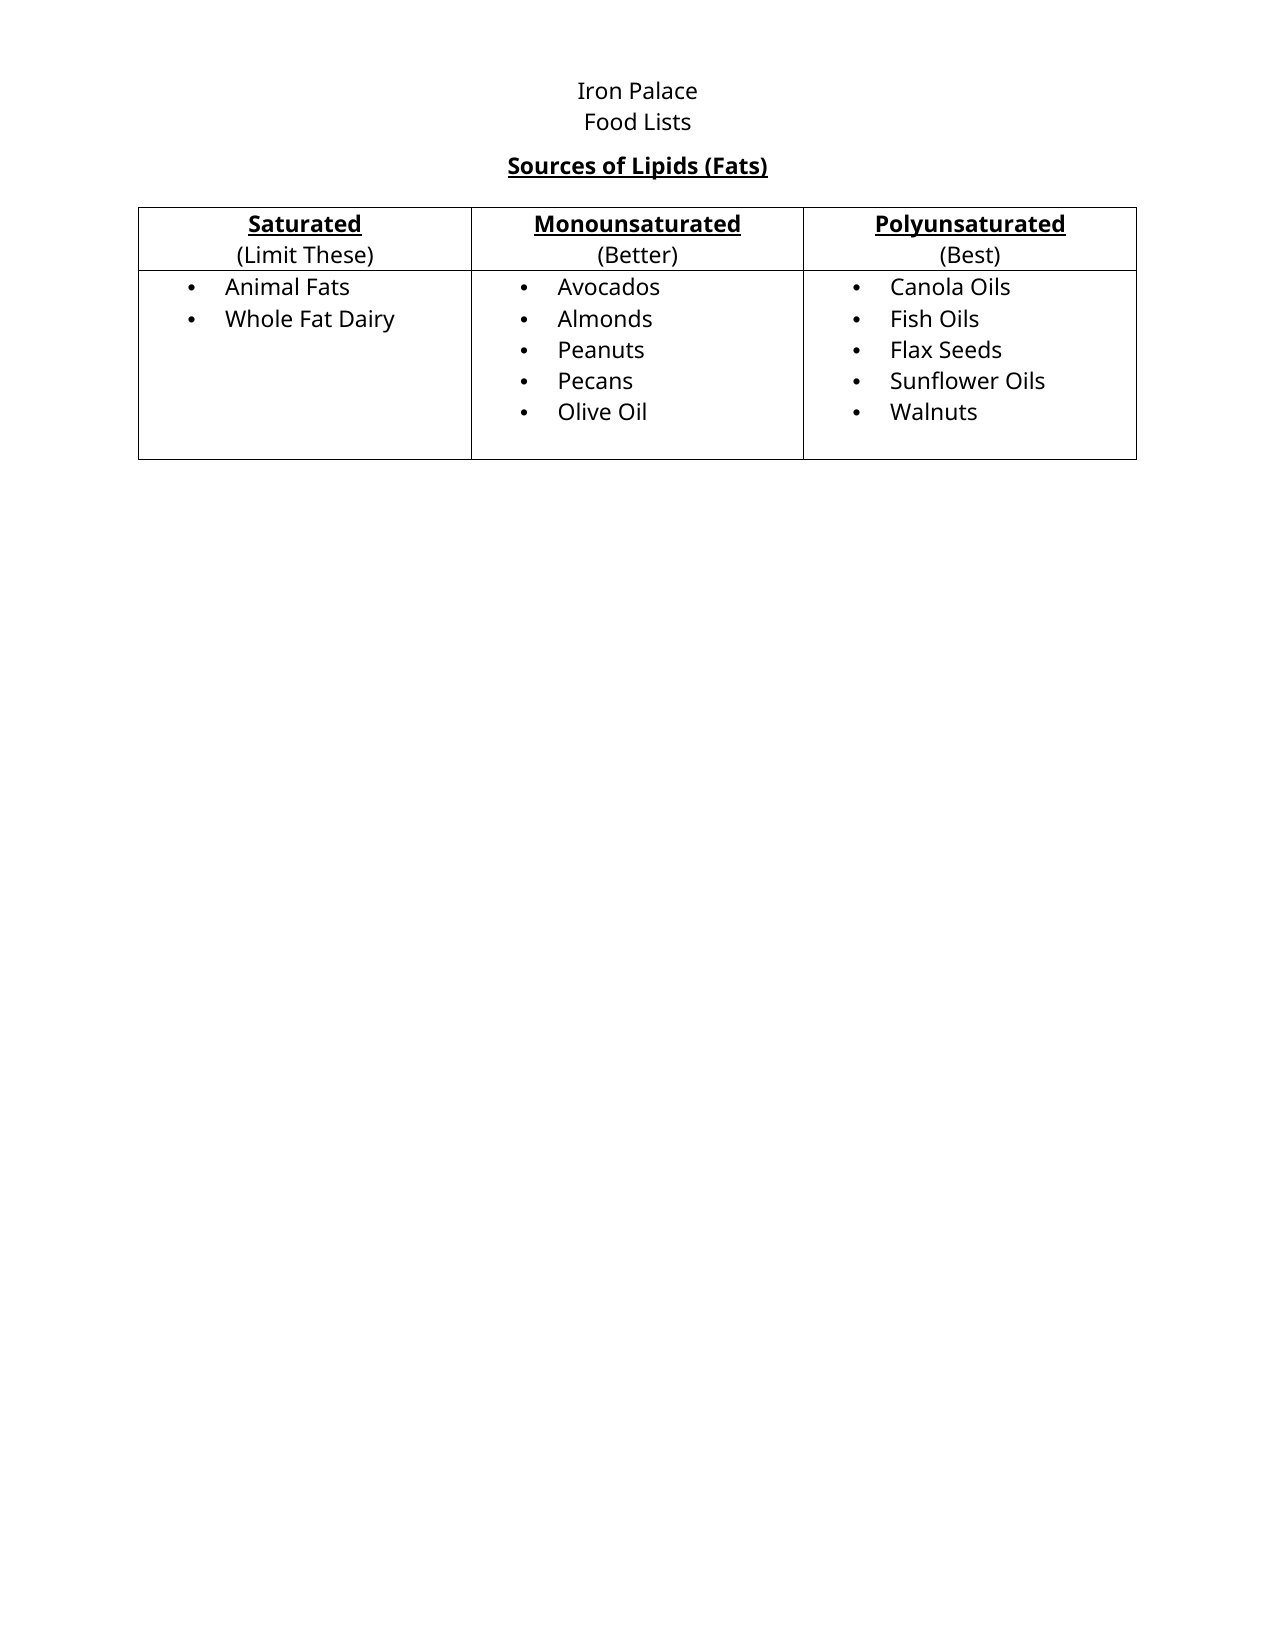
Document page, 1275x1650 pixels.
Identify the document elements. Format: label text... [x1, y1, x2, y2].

table_header Monounsaturated (Better) [472, 208, 803, 270]
table_header Saturated (Limit These) [139, 208, 471, 270]
table_cell Animal Fats Whole Fat Dairy [139, 271, 471, 459]
table_cell Canola Oils Fish Oils Flax Seeds Sunflower Oils Walnuts [804, 271, 1136, 459]
text Sources of Lipids (Fats) [150, 150, 1125, 181]
table_cell Avocados Almonds Peanuts Pecans Olive Oil [472, 271, 803, 459]
table_header Polyunsaturated (Best) [804, 208, 1136, 270]
